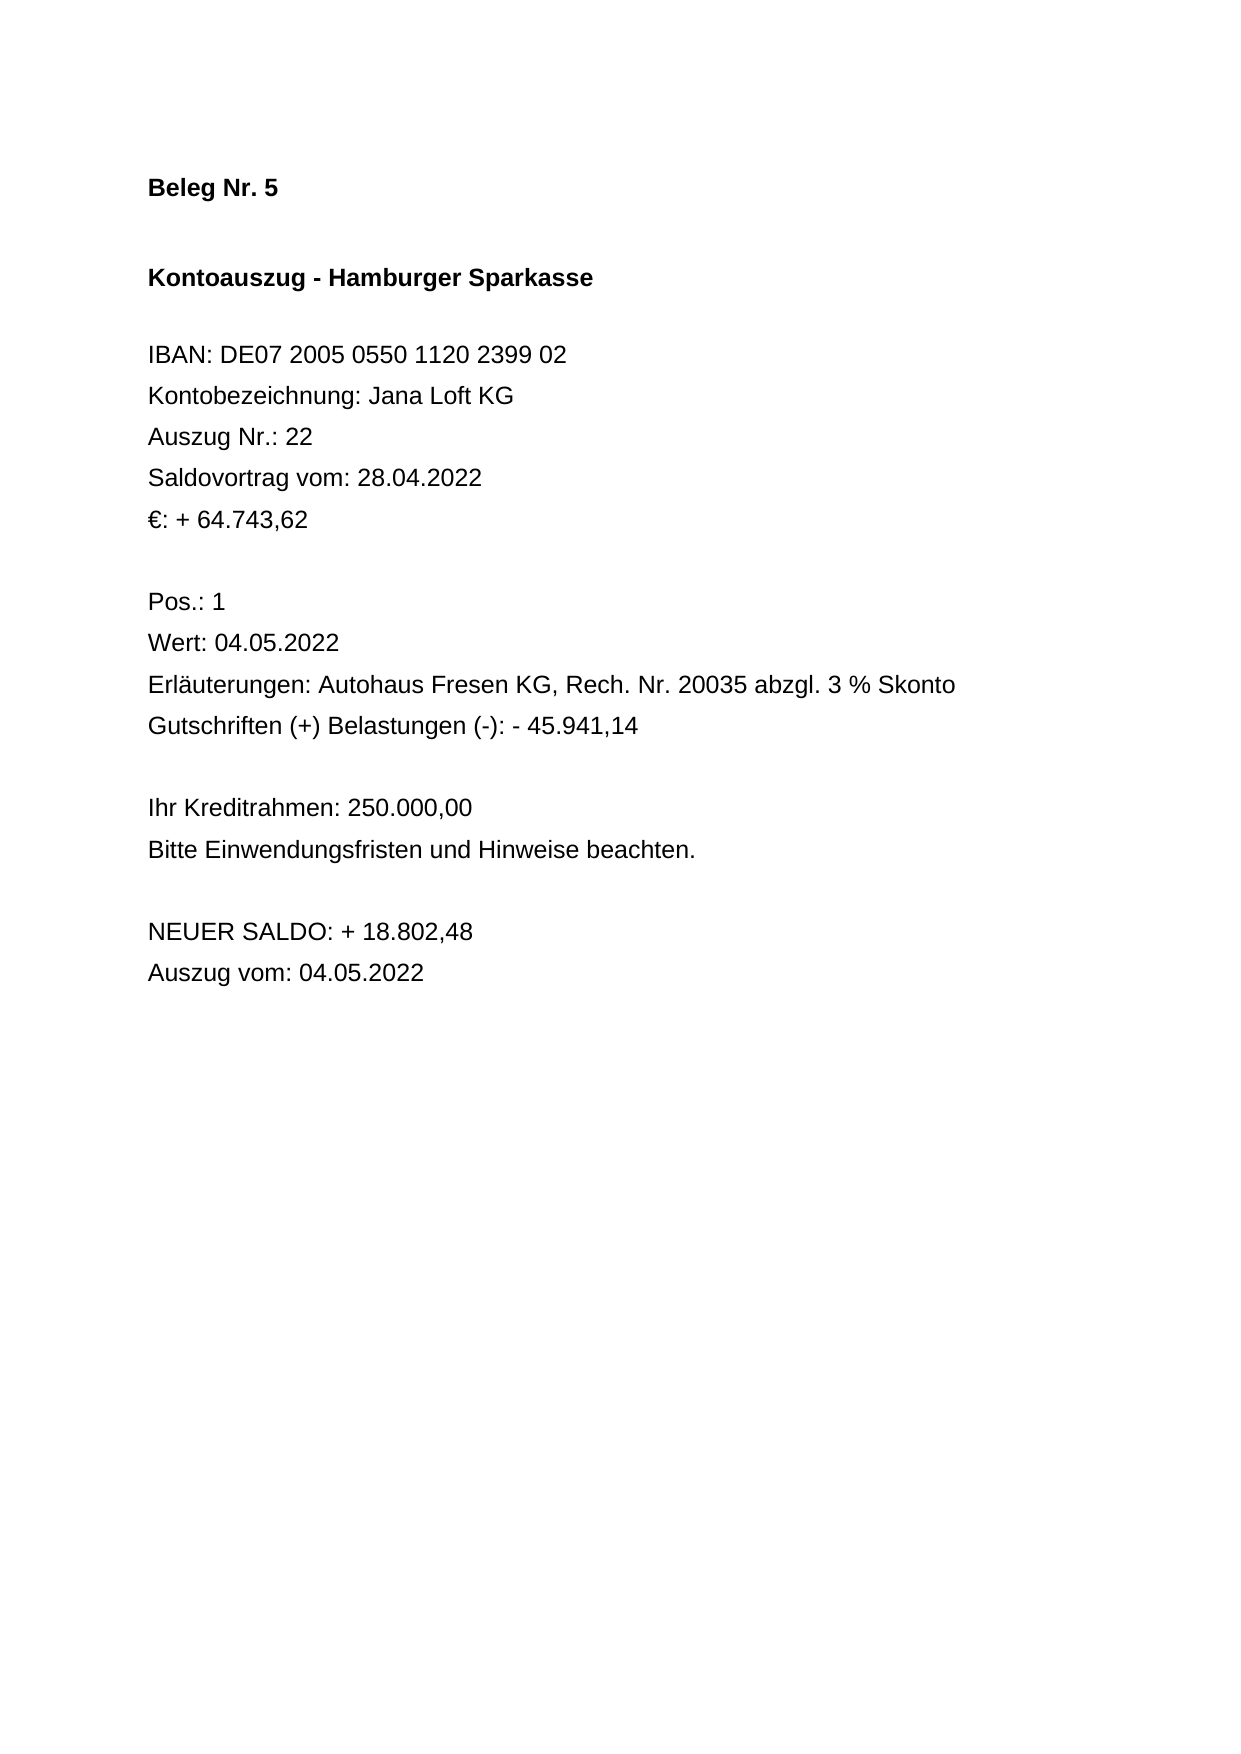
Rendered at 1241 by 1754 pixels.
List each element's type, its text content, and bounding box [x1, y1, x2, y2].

text Ihr Kreditrahmen: 250.000,00 [148, 793, 1093, 822]
text Pos.: 1 [148, 587, 1093, 616]
text Kontobezeichnung: Jana Loft KG [148, 381, 1093, 410]
text Auszug Nr.: 22 [148, 422, 1093, 451]
text Wert: 04.05.2022 [148, 628, 1093, 657]
text Gutschriften (+) Belastungen (-): - 45.941,14 [148, 711, 1093, 740]
text €: + 64.743,62 [148, 505, 1093, 533]
text IBAN: DE07 2005 0550 1120 2399 02 [148, 340, 1093, 368]
text Bitte Einwendungsfristen und Hinweise beachten. [148, 835, 1093, 863]
text Saldovortrag vom: 28.04.2022 [148, 463, 1093, 492]
text Auszug vom: 04.05.2022 [148, 958, 1093, 987]
subtitle Kontoauszug - Hamburger Sparkasse [148, 263, 1093, 292]
text NEUER SALDO: + 18.802,48 [148, 917, 1093, 946]
text Erläuterungen: Autohaus Fresen KG, Rech. Nr. 20035 abzgl. 3 % Skonto [148, 670, 1093, 698]
subtitle Beleg Nr. 5 [148, 173, 1093, 201]
